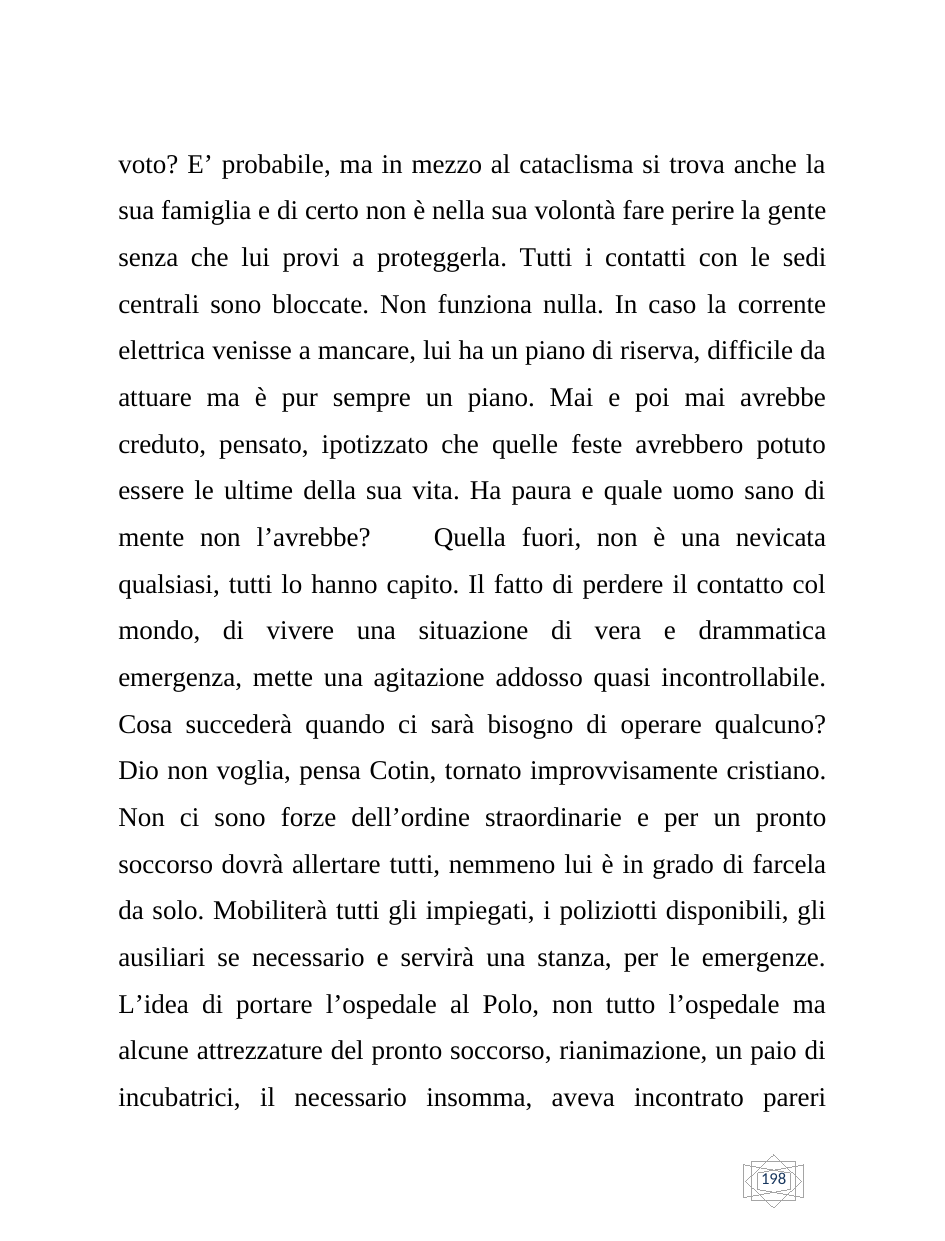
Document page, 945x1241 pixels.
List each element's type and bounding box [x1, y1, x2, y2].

text [118, 148, 827, 1112]
